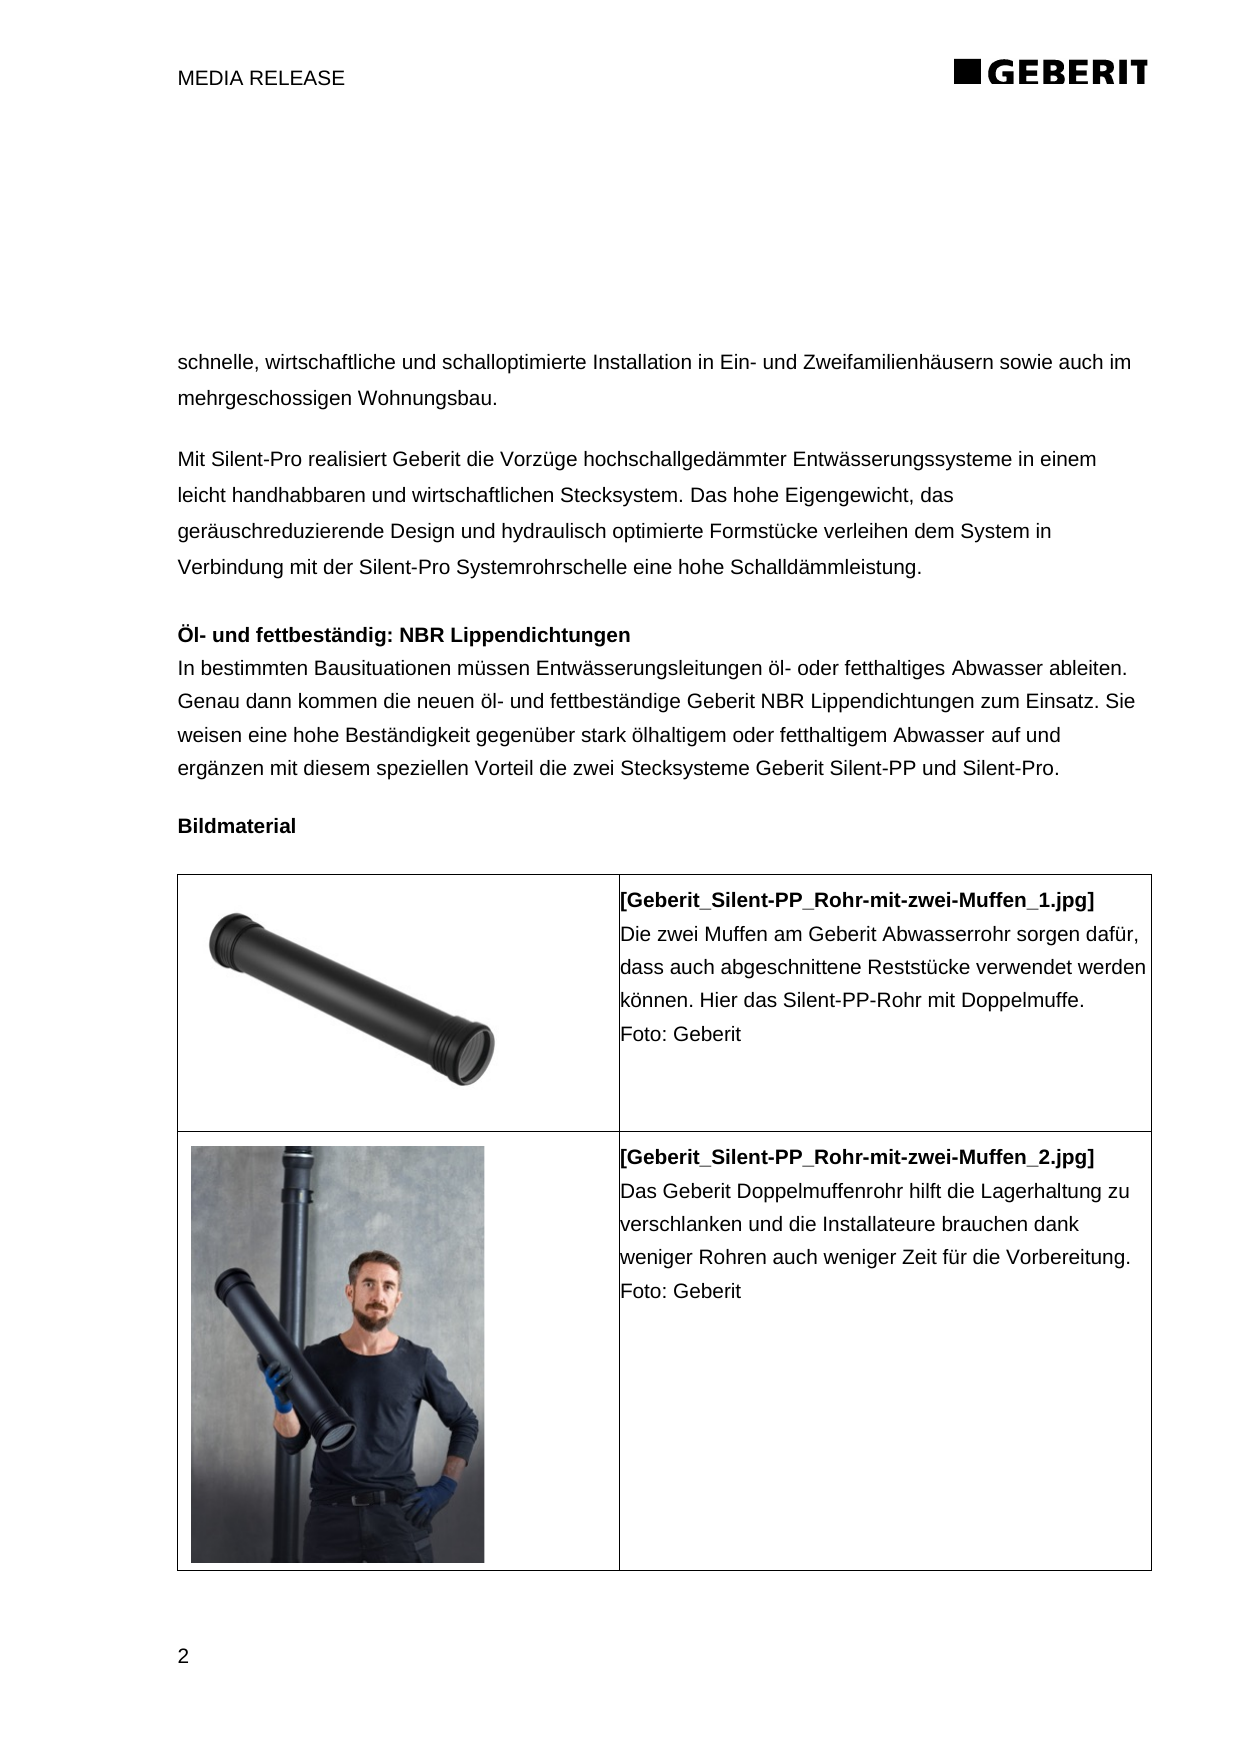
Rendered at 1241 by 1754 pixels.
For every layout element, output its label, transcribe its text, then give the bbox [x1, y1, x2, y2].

table_header [178, 875, 619, 1131]
picture [178, 881, 541, 1123]
text Mit Silent-Pro realisiert Geberit die Vorzüge hochschallgedämmter Entwässerungssysteme in einem leicht handhabbaren und wirtschaftlichen Stecksystem. Das hohe Eigengewicht, das geräuschreduzierende Design und hydraulisch optimierte Formstücke verleihen dem System in Verbindung mit der Silent-Pro Systemrohrschelle eine hohe Schalldämmleistung. [177, 447, 1152, 579]
subtitle Bildmaterial [177, 807, 1152, 874]
table_cell [Geberit_Silent-PP_Rohr-mit-zwei-Muffen_2.jpg] Das Geberit Doppelmuffenrohr hilft die Lagerhaltung zu verschlanken und die Installateure brauchen dank weniger Rohren auch weniger Zeit für die Vorbereitung. Foto: Geberit [620, 1132, 1151, 1570]
picture [191, 1146, 485, 1563]
table_cell [178, 1132, 619, 1570]
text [177, 350, 1152, 410]
picture [953, 58, 1148, 84]
text Öl- und fettbeständig: NBR Lippendichtungen In bestimmten Bausituationen müssen Entwässerungsleitungen öl- oder fetthaltiges Abwasser ableiten. Genau dann kommen die neuen öl- und fettbeständige Geberit NBR Lippendichtungen zum Einsatz. Sie weisen eine hohe Beständigkeit gegenüber stark ölhaltigem oder fetthaltigem Abwasser auf und ergänzen mit diesem speziellen Vorteil die zwei Stecksysteme Geberit Silent-PP und Silent-Pro. [177, 616, 1152, 782]
table_header [Geberit_Silent-PP_Rohr-mit-zwei-Muffen_1.jpg] Die zwei Muffen am Geberit Abwasserrohr sorgen dafür, dass auch abgeschnittene Reststücke verwendet werden können. Hier das Silent-PP-Rohr mit Doppelmuffe. Foto: Geberit [620, 875, 1151, 1131]
